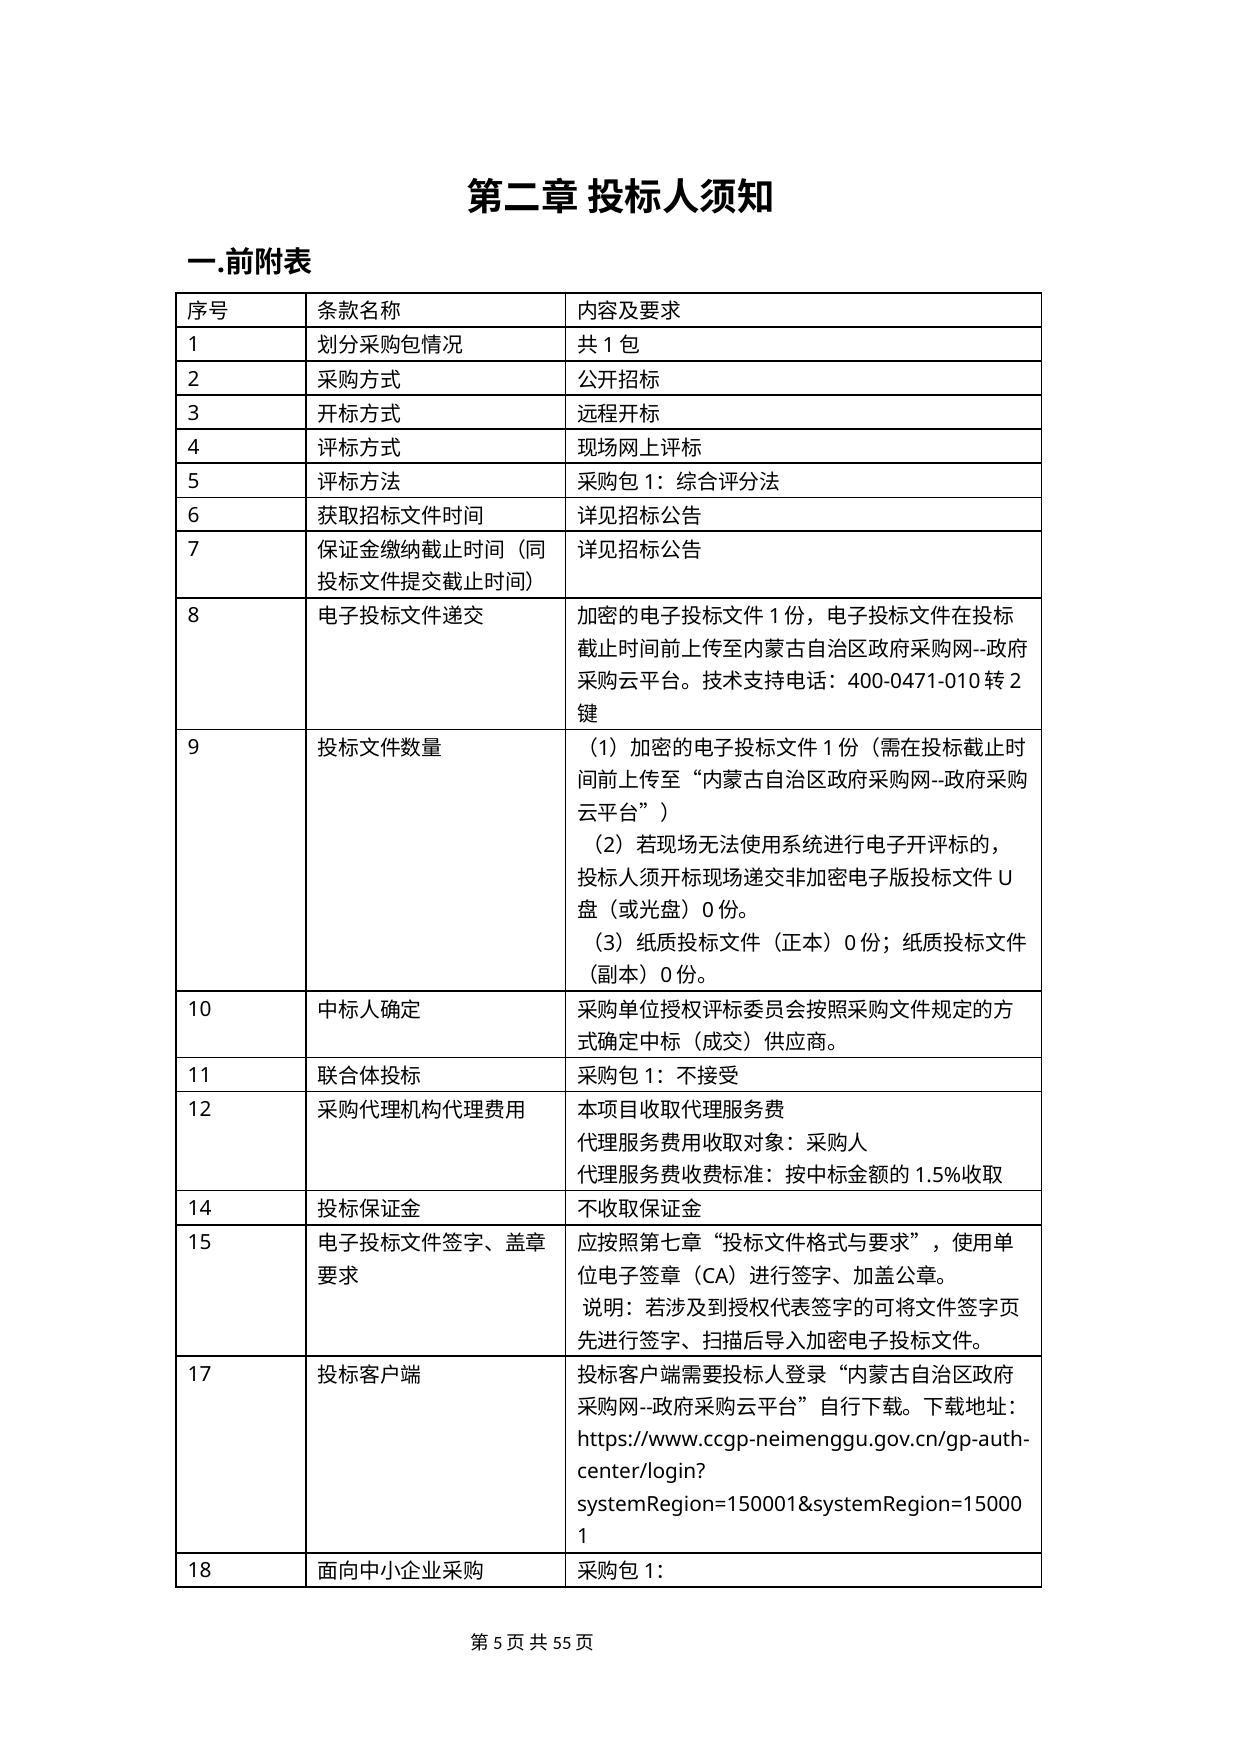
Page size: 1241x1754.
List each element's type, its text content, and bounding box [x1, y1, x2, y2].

table_cell 本项目收取代理服务费 代理服务费用收取对象：采购人 代理服务费收费标准：按中标金额的1.5%收取 [566, 1092, 1041, 1190]
table_header 内容及要求 [566, 294, 1041, 326]
table_cell 14 [177, 1191, 305, 1224]
table_cell 保证金缴纳截止时间（同投标文件提交截止时间） [307, 532, 565, 597]
table_cell 18 [177, 1554, 305, 1586]
table_cell 15 [177, 1226, 305, 1355]
table_cell 远程开标 [566, 396, 1041, 428]
table_cell 6 [177, 498, 305, 530]
table_cell 共 1 包 [566, 328, 1041, 360]
table_cell 采购代理机构代理费用 [307, 1092, 565, 1190]
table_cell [566, 1554, 1041, 1586]
table_cell 3 [177, 396, 305, 428]
table_cell 1 [177, 328, 305, 360]
table_cell 评标方法 [307, 464, 565, 496]
table_cell 4 [177, 430, 305, 462]
table_cell 9 [177, 730, 305, 990]
text 第二章 投标人须知 [187, 162, 1053, 227]
table_cell 开标方式 [307, 396, 565, 428]
table_cell 5 [177, 464, 305, 496]
table_cell 采购包1：综合评分法 [566, 464, 1041, 496]
table_cell 面向中小企业采购 [307, 1554, 565, 1586]
table_cell 投标保证金 [307, 1191, 565, 1224]
table_cell 17 [177, 1357, 305, 1552]
table_cell 10 [177, 992, 305, 1057]
table_cell 采购包1：不接受 [566, 1058, 1041, 1091]
table_cell 电子投标文件递交 [307, 599, 565, 728]
table_cell 2 [177, 362, 305, 394]
table_header 条款名称 [307, 294, 565, 326]
table_cell 12 [177, 1092, 305, 1190]
table_cell 投标文件数量 [307, 730, 565, 990]
table_cell 应按照第七章“投标文件格式与要求”，使用单位电子签章（CA）进行签字、加盖公章。 说明：若涉及到授权代表签字的可将文件签字页先进行签字、扫描后导入加密电子投标文件。 [566, 1226, 1041, 1355]
table_cell 划分采购包情况 [307, 328, 565, 360]
table_cell 联合体投标 [307, 1058, 565, 1091]
table_cell 11 [177, 1058, 305, 1091]
table_cell 电子投标文件签字、盖章要求 [307, 1226, 565, 1355]
table_cell 采购单位授权评标委员会按照采购文件规定的方式确定中标（成交）供应商。 [566, 992, 1041, 1057]
table_header 序号 [177, 294, 305, 326]
table_cell （1）加密的电子投标文件1份（需在投标截止时间前上传至“内蒙古自治区政府采购网--政府采购云平台”） （2）若现场无法使用系统进行电子开评标的，投标人须开标现场递交非加密电子版投标文件U盘（或光盘）0份。 （3）纸质投标文件（正本）0份；纸质投标文件（副本）0份。 [566, 730, 1041, 990]
table_cell 公开招标 [566, 362, 1041, 394]
table_cell 采购方式 [307, 362, 565, 394]
table_cell 详见招标公告 [566, 498, 1041, 530]
table_cell 加密的电子投标文件1份，电子投标文件在投标截止时间前上传至内蒙古自治区政府采购网--政府采购云平台。技术支持电话：400-0471-010转2键 [566, 599, 1041, 728]
table_cell 不收取保证金 [566, 1191, 1041, 1224]
table_cell 7 [177, 532, 305, 597]
table_cell 投标客户端需要投标人登录“内蒙古自治区政府采购网--政府采购云平台”自行下载。下载地址：https://www.ccgp-neimenggu.gov.cn/gp-auth-center/login?systemRegion=150001&systemRegion=150001 [566, 1357, 1041, 1552]
table_cell 评标方式 [307, 430, 565, 462]
text 一.前附表 [187, 227, 1053, 292]
table_cell 现场网上评标 [566, 430, 1041, 462]
table_cell 投标客户端 [307, 1357, 565, 1552]
table_cell 8 [177, 599, 305, 728]
table_cell 中标人确定 [307, 992, 565, 1057]
table_cell 获取招标文件时间 [307, 498, 565, 530]
table_cell 详见招标公告 [566, 532, 1041, 597]
